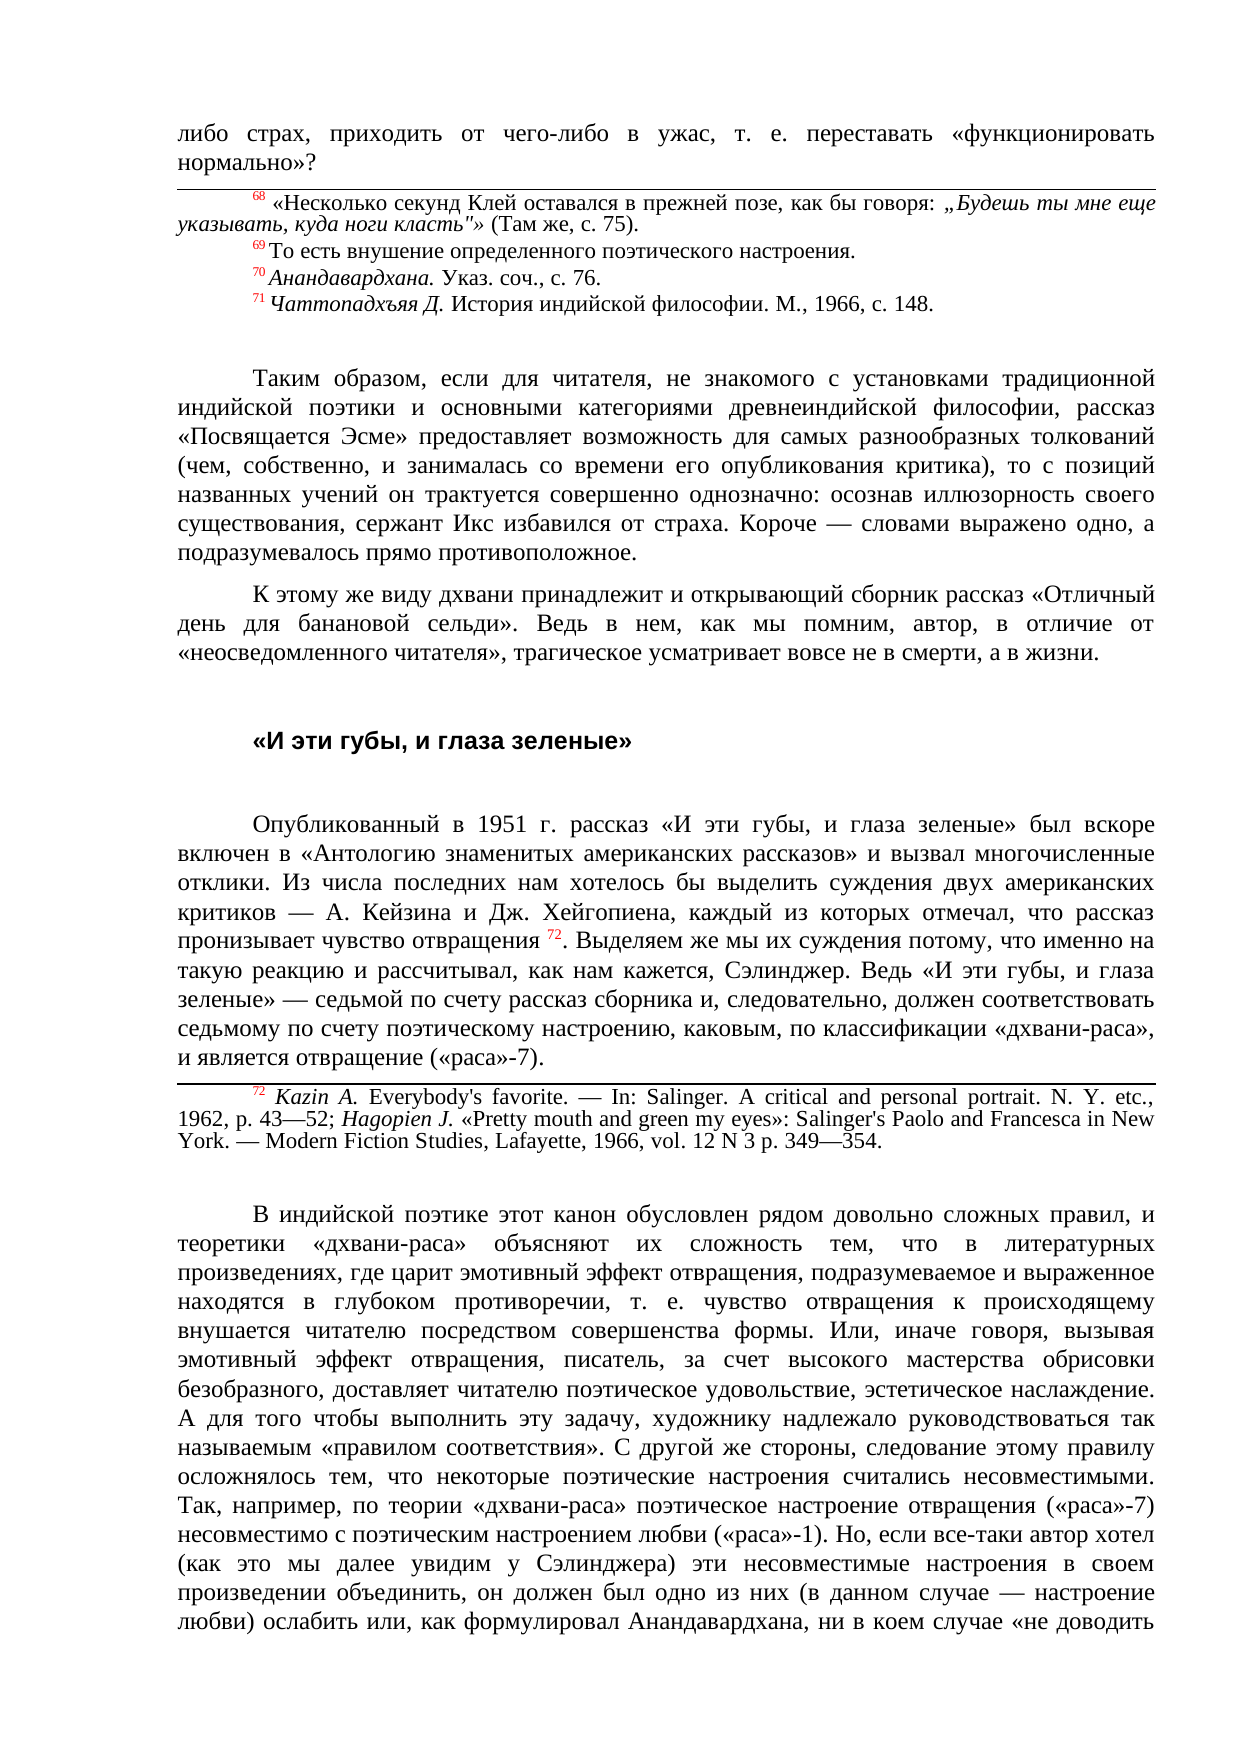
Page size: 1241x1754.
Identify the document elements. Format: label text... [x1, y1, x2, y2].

text 69 То есть внушение определенного поэтического настроения. [177, 237, 1156, 263]
text Таким образом, если для читателя, не знакомого с установками традиционной индийской поэтики и основными категориями древнеиндийской философии, рассказ «Посвящается Эсме» предоставляет возможность для самых разнообразных толкований (чем, собственно, и занималась со времени его опубликования критика), то с позиций названных учений он трактуется совершенно однозначно: осознав иллюзорность своего существования, сержант Икс избавился от страха. Короче — словами выражено одно, а подразумевалось прямо противоположное. [177, 363, 1156, 566]
text 70 Анандавардхана. Указ. соч., с. 76. [177, 264, 1156, 290]
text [177, 1199, 1156, 1635]
text «И эти губы, и глаза зеленые» [252, 726, 1156, 755]
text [177, 118, 1156, 176]
text 68 «Несколько секунд Клей оставался в прежней позе, как бы говоря: „Будешь ты мне еще указывать, куда ноги класть"» (Там же, с. 75). [177, 190, 1156, 236]
text 71 Чаттопадхъяя Д. История индийской философии. М., 1966, с. 148. [177, 291, 1156, 316]
text К этому же виду дхвани принадлежит и открывающий сборник рассказ «Отличный день для банановой сельди». Ведь в нем, как мы помним, автор, в отличие от «неосведомленного читателя», трагическое усматривает вовсе не в смерти, а в жизни. [177, 578, 1156, 666]
text 72 Kazin A. Everybody's favorite. — In: Salinger. A critical and personal portrait. N. Y. etc., 1962, p. 43—52; Hagopien J. «Pretty mouth and green my eyes»: Salinger's Paolo and Francesca in New York. — Modern Fiction Studies, Lafayette, 1966, vol. 12 N 3 p. 349—354. [177, 1085, 1156, 1153]
text Опубликованный в . рассказ «И эти губы, и глаза зеленые» был вскоре включен в «Антологию знаменитых американских рассказов» и вызвал многочисленные отклики. Из числа последних нам хотелось бы выделить суждения двух американских критиков — А. Кейзина и Дж. Хейгопиена, каждый из которых отмечал, что рассказ пронизывает чувство отвращения 72. Выделяем же мы их суждения потому, что именно на такую реакцию и рассчитывал, как нам кажется, Сэлинджер. Ведь «И эти губы, и глаза зеленые» — седьмой по счету рассказ сборника и, следовательно, должен соответствовать седьмому по счету поэтическому настроению, каковым, по классификации «дхвани-раса», и является отвращение («раса»-7). [177, 809, 1156, 1071]
